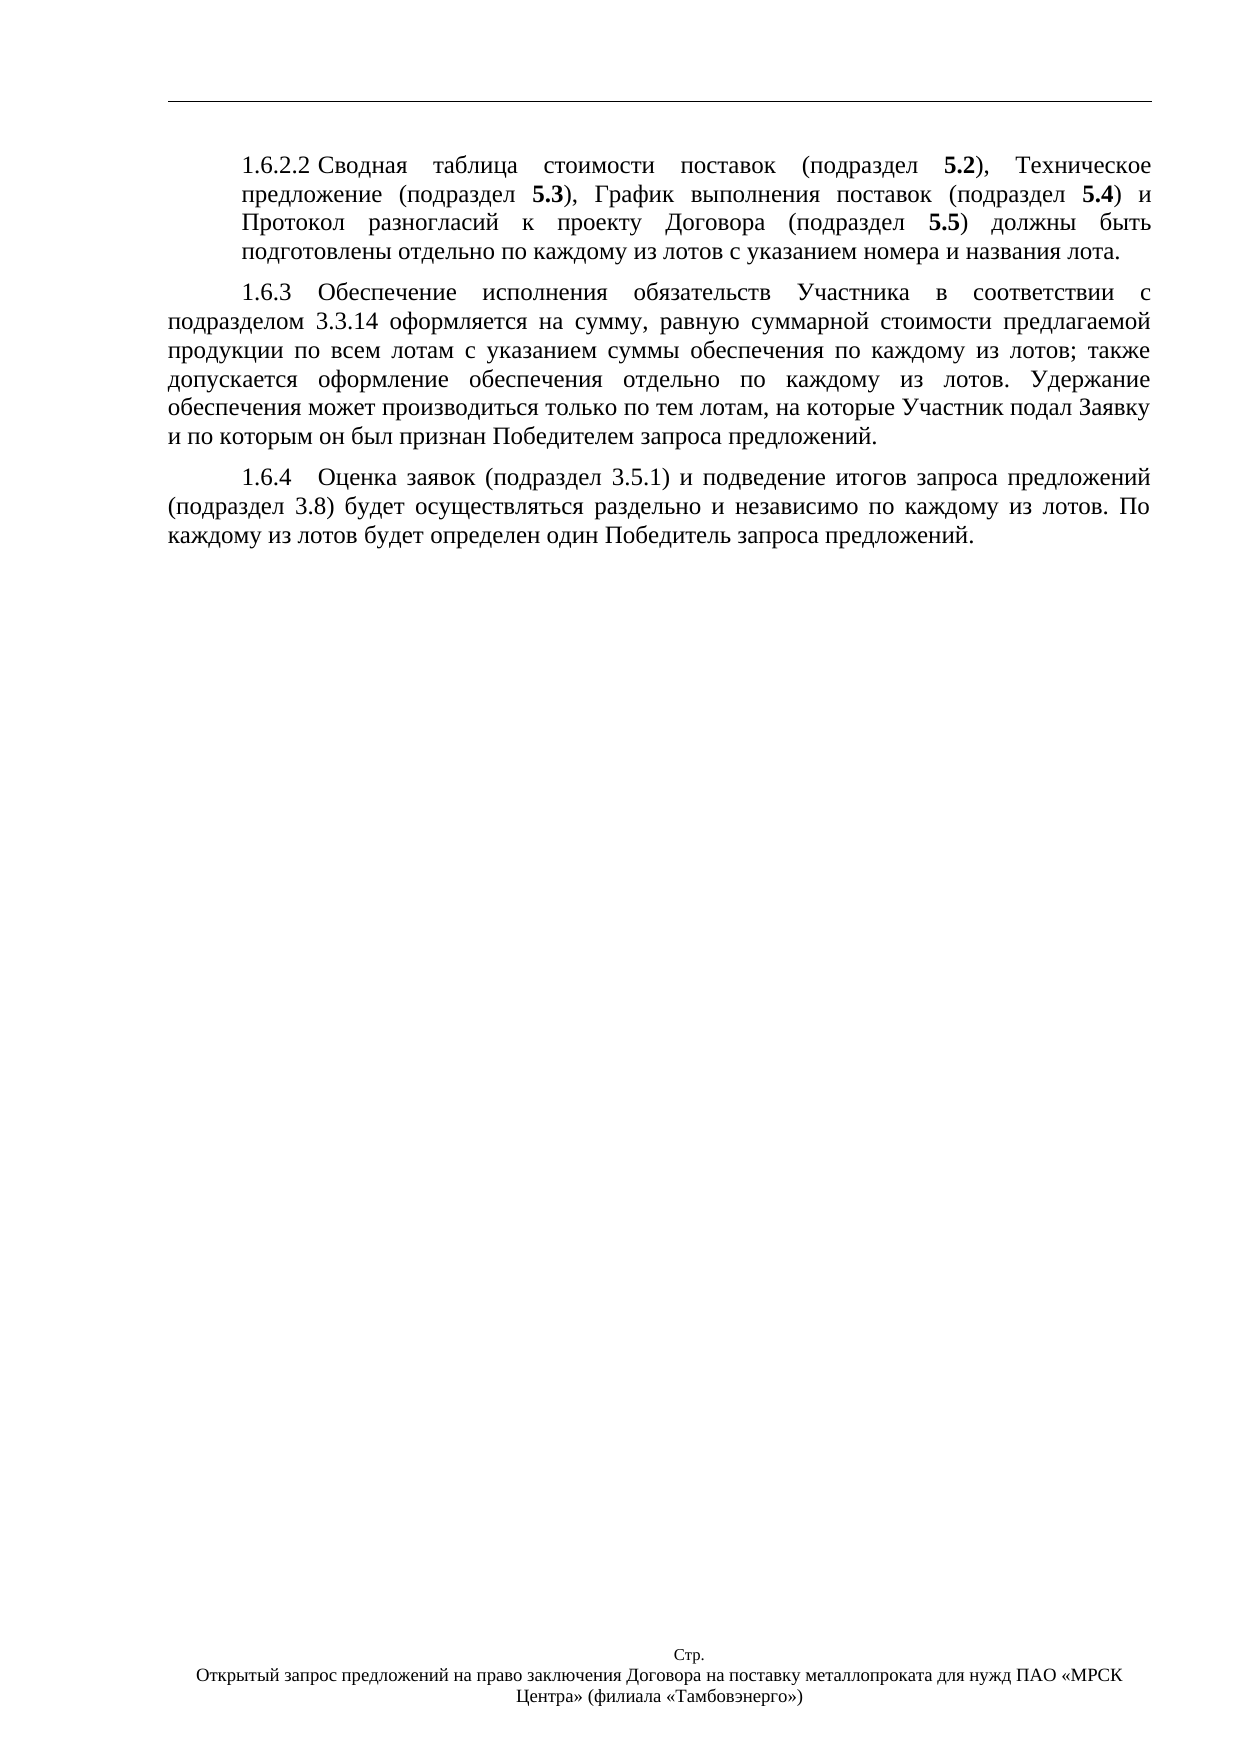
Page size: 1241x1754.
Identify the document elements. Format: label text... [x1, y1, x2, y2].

subtitle Обеспечение исполнения обязательств Участника в соответствии с подразделом 3.3.14 оформляется на сумму, равную суммарной стоимости предлагаемой продукции по всем лотам с указанием суммы обеспечения по каждому из лотов; также допускается оформление обеспечения отдельно по каждому из лотов. Удержание обеспечения может производиться только по тем лотам, на которые Участник подал Заявку и по которым он был признан Победителем запроса предложений. [168, 277, 1152, 450]
subtitle Сводная таблица стоимости поставок (подраздел 5.2), Техническое предложение (подраздел 5.3), График выполнения поставок (подраздел 5.4) и Протокол разногласий к проекту Договора (подраздел 5.5) должны быть подготовлены отдельно по каждому из лотов с указанием номера и названия лота. [241, 150, 1152, 265]
subtitle Оценка заявок (подраздел 3.5.1) и подведение итогов запроса предложений (подраздел 3.8) будет осуществляться раздельно и независимо по каждому из лотов. По каждому из лотов будет определен один Победитель запроса предложений. [168, 462, 1152, 549]
